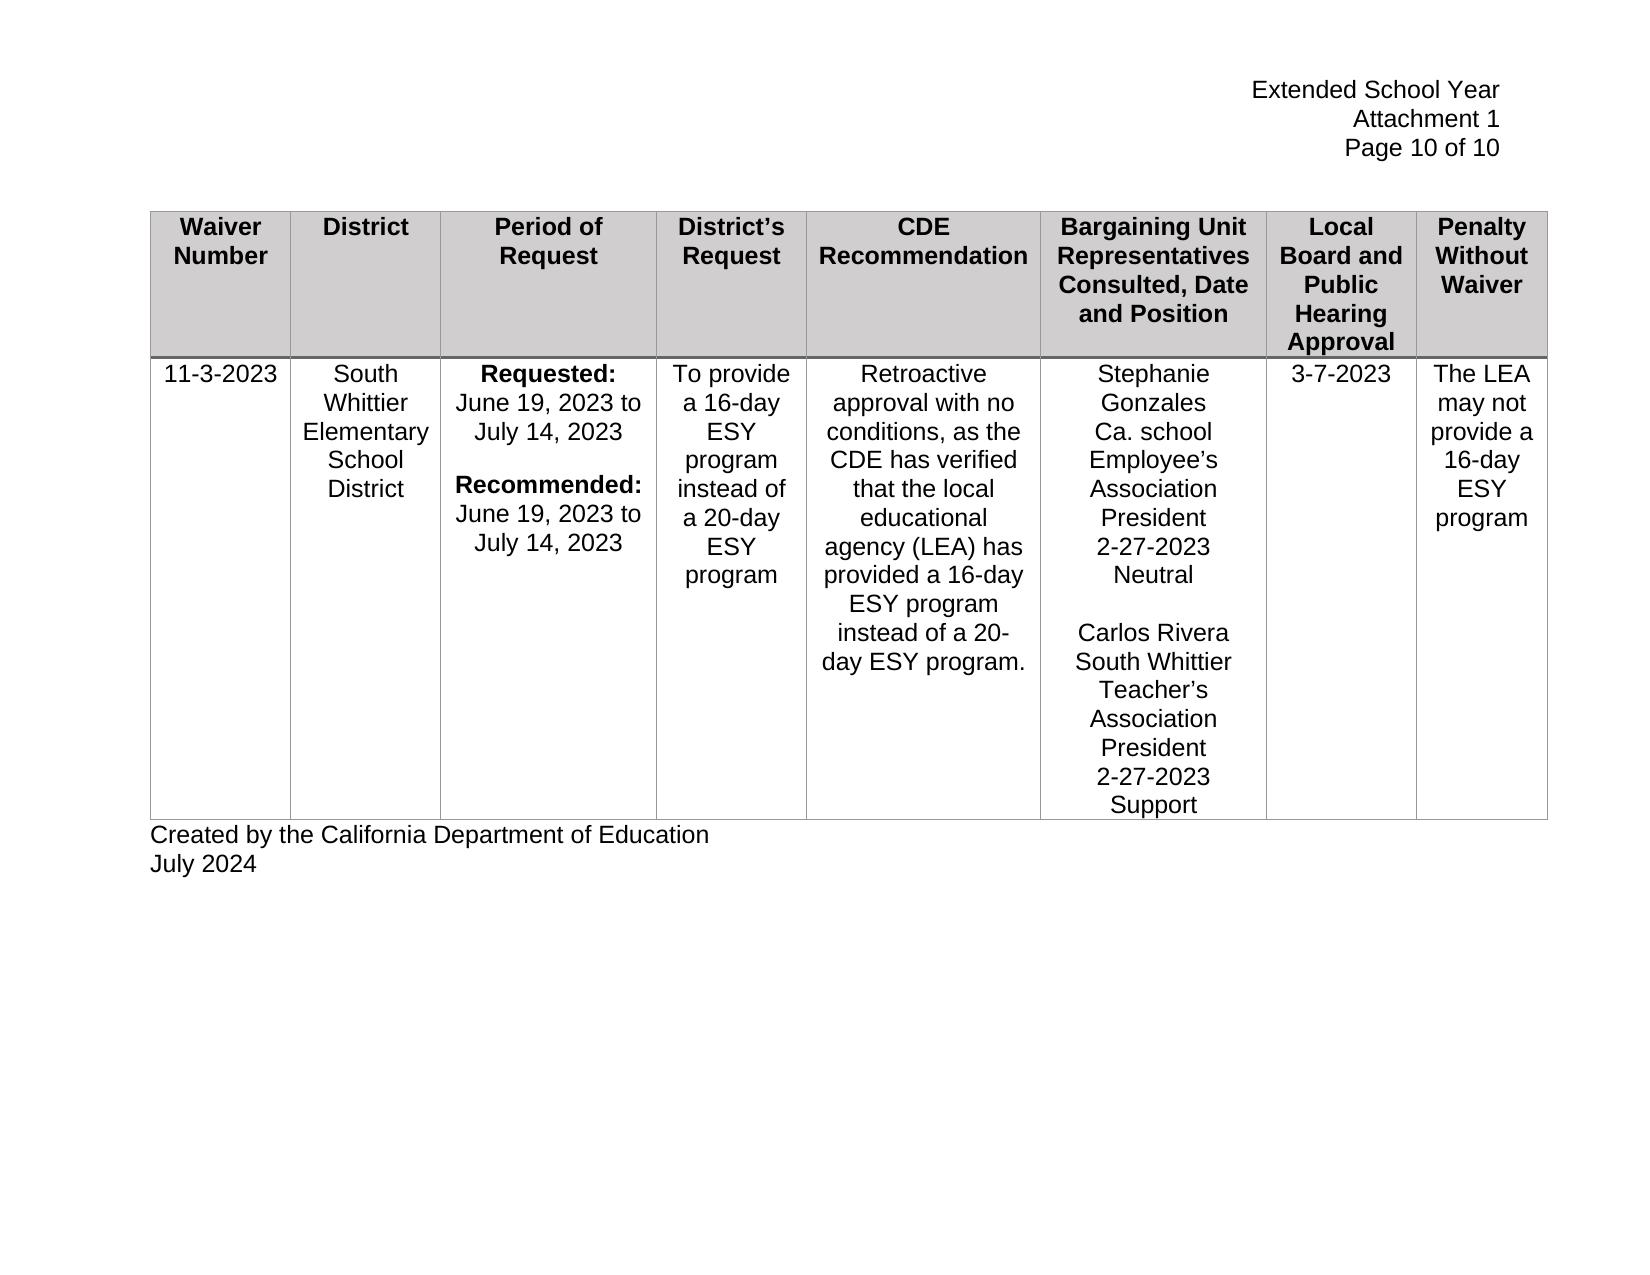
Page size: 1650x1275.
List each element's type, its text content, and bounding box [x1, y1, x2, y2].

table_cell Retroactive approval with no conditions, as the CDE has verified that the local educational agency (LEA) has provided a 16-day ESY program instead of a 20-day ESY program. [807, 359, 1040, 819]
table_header Penalty Without Waiver [1417, 212, 1547, 356]
table_cell South Whittier Elementary School District [291, 359, 440, 819]
table_cell Requested: June 19, 2023 to July 14, 2023 Recommended: June 19, 2023 to July 14, 2023 [441, 359, 656, 819]
table_cell The LEA may not provide a 16-day ESY program [1417, 359, 1547, 819]
table_cell 11-3-2023 [151, 359, 290, 819]
table_header CDE Recommendation [807, 212, 1040, 356]
table_header Period of Request [441, 212, 656, 356]
table_header District [291, 212, 440, 356]
table_cell Stephanie Gonzales Ca. school Employee’s Association President 2-27-2023 Neutral Carlos Rivera South Whittier Teacher’s Association President 2-27-2023 Support [1041, 359, 1266, 819]
table_cell 3-7-2023 [1267, 359, 1416, 819]
table_header Bargaining Unit Representatives Consulted, Date and Position [1041, 212, 1266, 356]
text Created by the California Department of Education [150, 820, 1500, 849]
table_cell To provide a 16-day ESY program instead of a 20-day ESY program [657, 359, 806, 819]
text July 2024 [150, 849, 1500, 878]
table_header Local Board and Public Hearing Approval [1267, 212, 1416, 356]
table_header District’s Request [657, 212, 806, 356]
table_header Waiver Number [151, 212, 290, 356]
